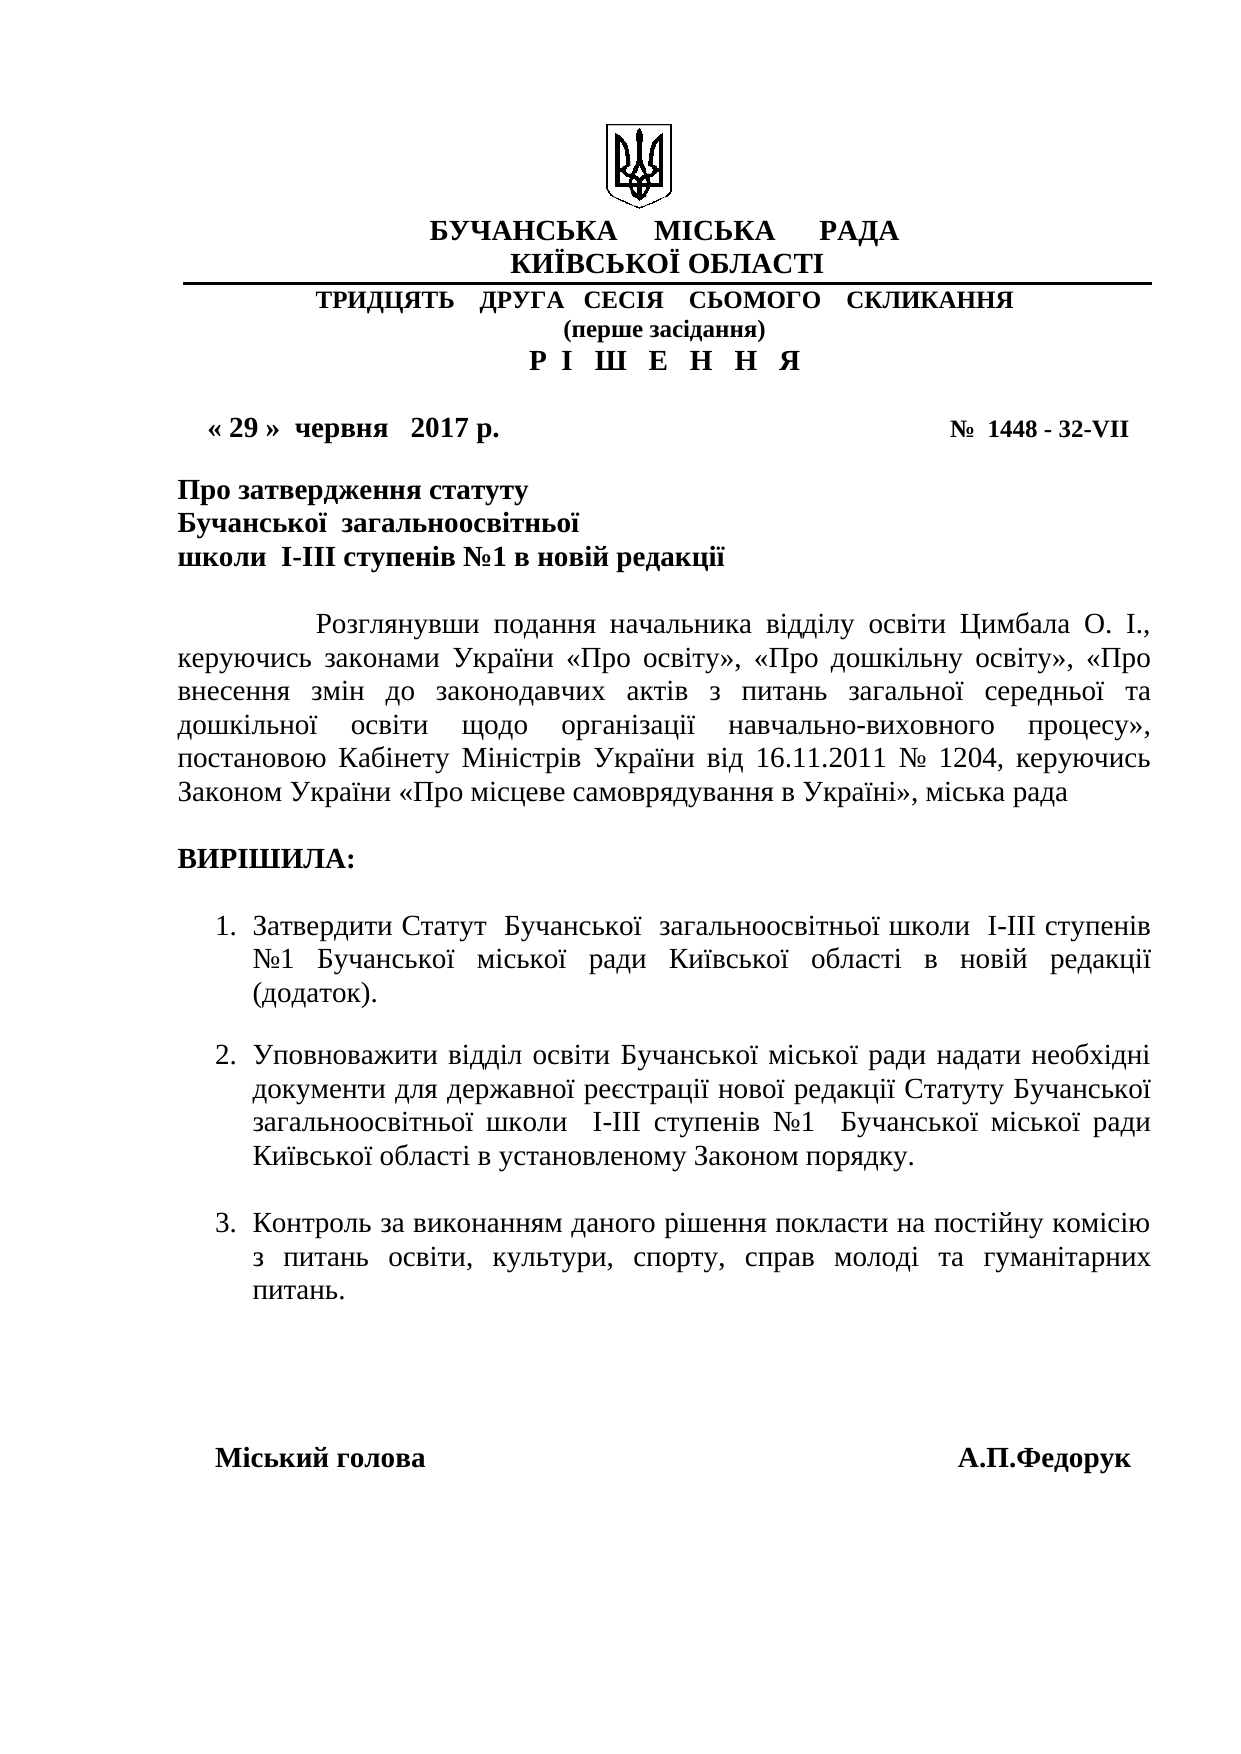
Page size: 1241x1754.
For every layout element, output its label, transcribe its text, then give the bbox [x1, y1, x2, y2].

text Міський голова А.П.Федорук [215, 1440, 1152, 1473]
text Розглянувши подання начальника відділу освіти Цимбала О. І., керуючись законами України «Про освіту», «Про дошкільну освіту», «Про внесення змін до законодавчих актів з питань загальної середньої та дошкільної освіти щодо організації навчально-виховного процесу», постановою Кабінету Міністрів України від 16.11.2011 № 1204, керуючись Законом України «Про місцеве самоврядування в Україні», міська рада [177, 606, 1152, 807]
text (перше засідання) [177, 314, 1152, 343]
subtitle « 29 » червня 2017 р. № 1448 - 32-VIІ [177, 410, 1152, 443]
text школи І-ІІІ ступенів №1 в новій редакції [177, 539, 1152, 573]
subtitle Р І Ш Е Н Н Я [177, 343, 1152, 376]
list Контроль за виконанням даного рішення покласти на постійну комісію з питань освіти, культури, спорту, справ молоді та гуманітарних питань. [215, 1205, 1152, 1306]
text ТРИДЦЯТЬ ДРУГА СЕСІЯ СЬОМОГО СКЛИКАННЯ [177, 285, 1152, 314]
list Уповноважити відділ освіти Бучанської міської ради надати необхідні документи для державної реєстрації нової редакції Статуту Бучанської загальноосвітньої школи І-ІІІ ступенів №1 Бучанської міської ради Київської області в установленому Законом порядку. [215, 1037, 1152, 1172]
list Затвердити Статут Бучанської загальноосвітньої школи І-ІІІ ступенів №1 Бучанської міської ради Київської області в новій редакції (додаток). [215, 908, 1152, 1009]
text БУЧАНСЬКА МІСЬКА РАДА [177, 213, 1152, 246]
text ВИРІШИЛА: [177, 841, 1152, 874]
text Про затвердження статуту [177, 472, 1152, 506]
text Бучанської загальноосвітньої [177, 506, 1152, 539]
subtitle КИЇВСЬКОЇ ОБЛАСТІ [183, 246, 1152, 282]
